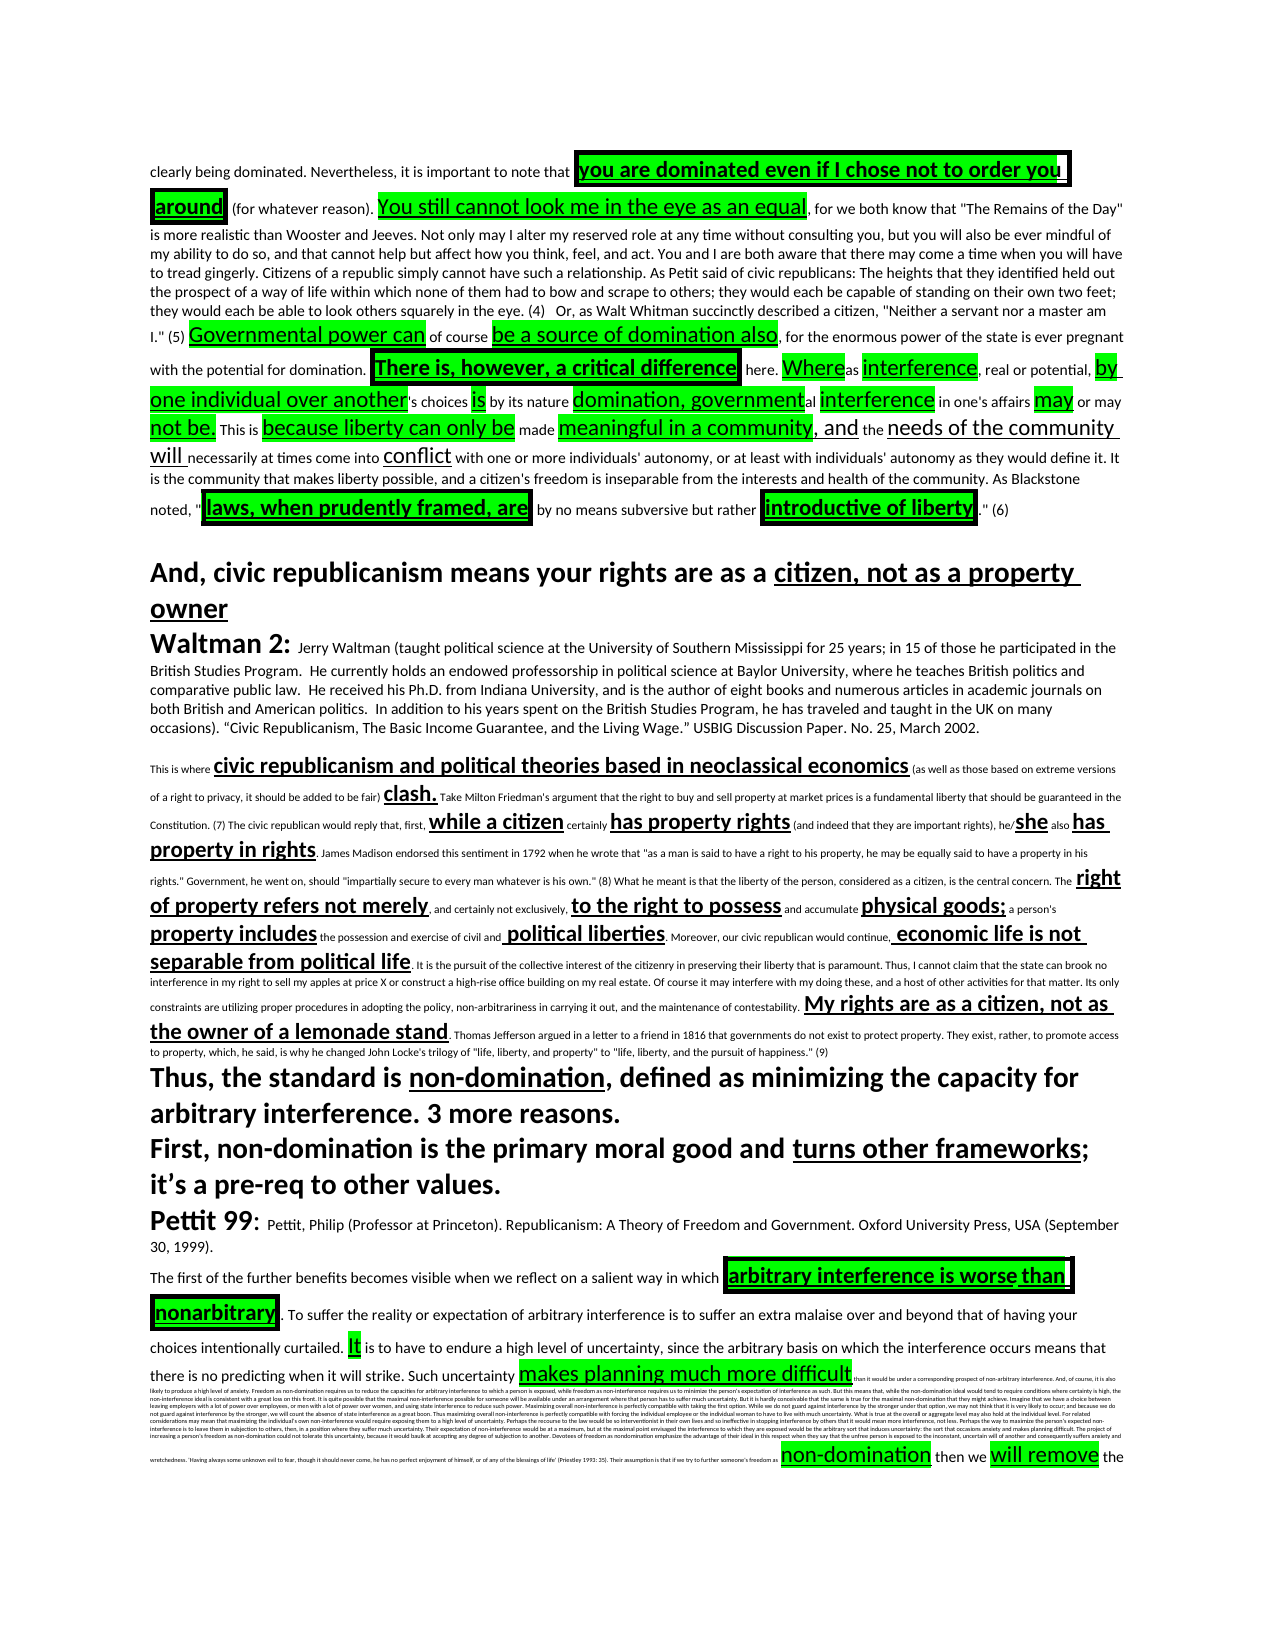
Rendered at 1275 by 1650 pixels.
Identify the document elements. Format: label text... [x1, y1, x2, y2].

text First, non-domination is the primary moral good and turns other frameworks; it’s a pre-req to other values. [150, 1131, 1125, 1202]
text And, civic republicanism means your rights are as a citizen, not as a property owner [150, 554, 1125, 625]
text Thus, the standard is non-domination, defined as minimizing the capacity for arbitrary interference. 3 more reasons. [150, 1059, 1125, 1131]
text Waltman 2: Jerry Waltman (taught political science at the University of Southern Mississippi for 25 years; in 15 of those he participated in the British Studies Program. He currently holds an endowed professorship in political science at Baylor University, where he teaches British politics and comparative public law. He received his Ph.D. from Indiana University, and is the author of eight books and numerous articles in academic journals on both British and American politics. In addition to his years spent on the British Studies Program, he has traveled and taught in the UK on many occasions). “Civic Republicanism, The Basic Income Guarantee, and the Living Wage.” USBIG Discussion Paper. No. 25, March 2002. [150, 625, 1125, 737]
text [150, 150, 1125, 526]
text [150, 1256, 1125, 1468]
text Pettit 99: Pettit, Philip (Professor at Princeton). Republicanism: A Theory of Freedom and Government. Oxford University Press, USA (September 30, 1999). [150, 1202, 1125, 1256]
text This is where civic republicanism and political theories based in neoclassical economics (as well as those based on extreme versions of a right to privacy, it should be added to be fair) clash. Take Milton Friedman's argument that the right to buy and sell property at market prices is a fundamental liberty that should be guaranteed in the Constitution. (7) The civic republican would reply that, first, while a citizen certainly has property rights (and indeed that they are important rights), he/she also has property in rights. James Madison endorsed this sentiment in 1792 when he wrote that "as a man is said to have a right to his property, he may be equally said to have a property in his rights." Government, he went on, should "impartially secure to every man whatever is his own." (8) What he meant is that the liberty of the person, considered as a citizen, is the central concern. The right of property refers not merely, and certainly not exclusively, to the right to possess and accumulate physical goods; a person's property includes the possession and exercise of civil and political liberties. Moreover, our civic republican would continue, economic life is not separable from political life. It is the pursuit of the collective interest of the citizenry in preserving their liberty that is paramount. Thus, I cannot claim that the state can brook no interference in my right to sell my apples at price X or construct a high-rise office building on my real estate. Of course it may interfere with my doing these, and a host of other activities for that matter. Its only constraints are utilizing proper procedures in adopting the policy, non-arbitrariness in carrying it out, and the maintenance of contestability. My rights are as a citizen, not as the owner of a lemonade stand. Thomas Jefferson argued in a letter to a friend in 1816 that governments do not exist to protect property. They exist, rather, to promote access to property, which, he said, is why he changed John Locke's trilogy of "life, liberty, and property" to "life, liberty, and the pursuit of happiness." (9) [150, 751, 1125, 1059]
